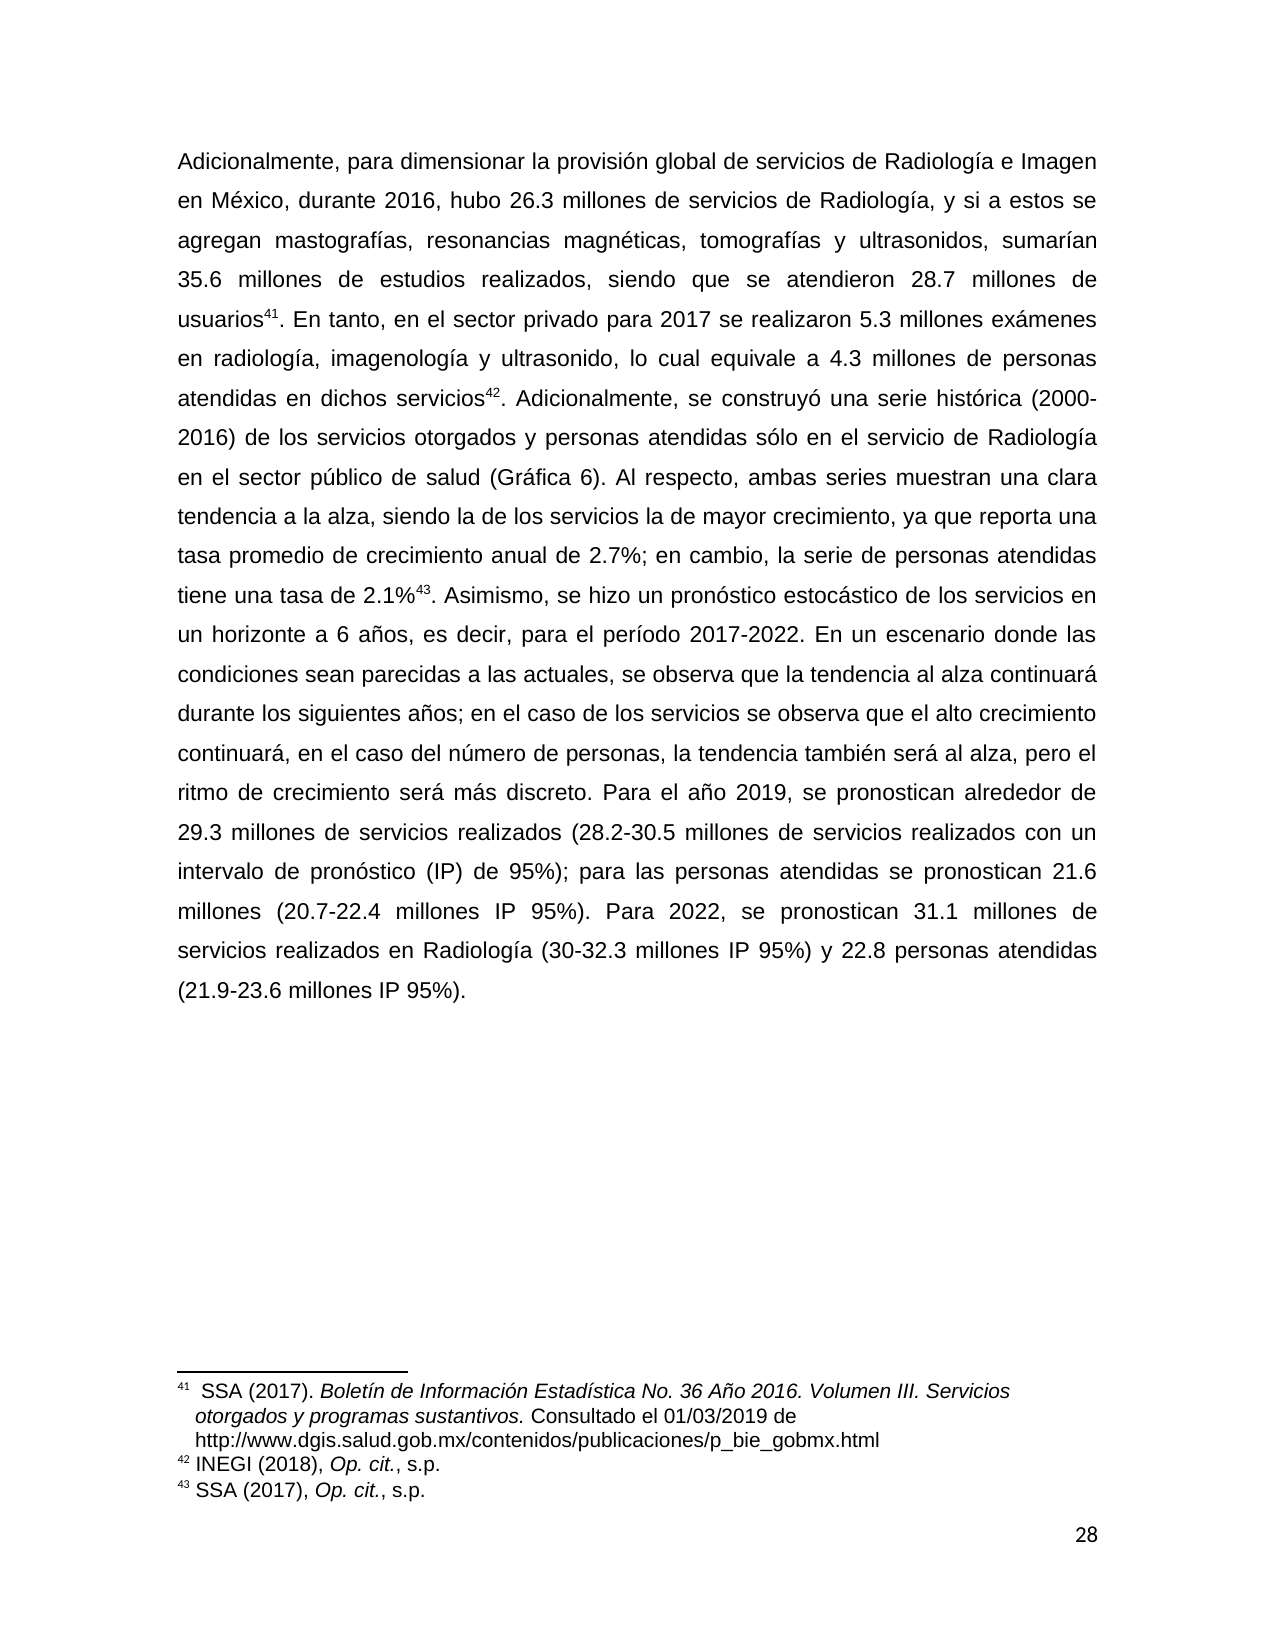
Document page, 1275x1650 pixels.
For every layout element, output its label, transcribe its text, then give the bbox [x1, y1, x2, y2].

text Adicionalmente, para dimensionar la provisión global de servicios de Radiología e Imagen en México, durante 2016, hubo 26.3 millones de servicios de Radiología, y si a estos se agregan mastografías, resonancias magnéticas, tomografías y ultrasonidos, sumarían 35.6 millones de estudios realizados, siendo que se atendieron 28.7 millones de usuarios. En tanto, en el sector privado para 2017 se realizaron 5.3 millones exámenes en radiología, imagenología y ultrasonido, lo cual equivale a 4.3 millones de personas atendidas en dichos servicios. Adicionalmente, se construyó una serie histórica (2000-2016) de los servicios otorgados y personas atendidas sólo en el servicio de Radiología en el sector público de salud (Gráfica 6). Al respecto, ambas series muestran una clara tendencia a la alza, siendo la de los servicios la de mayor crecimiento, ya que reporta una tasa promedio de crecimiento anual de 2.7%; en cambio, la serie de personas atendidas tiene una tasa de 2.1%. Asimismo, se hizo un pronóstico estocástico de los servicios en un horizonte a 6 años, es decir, para el período 2017-2022. En un escenario donde las condiciones sean parecidas a las actuales, se observa que la tendencia al alza continuará durante los siguientes años; en el caso de los servicios se observa que el alto crecimiento continuará, en el caso del número de personas, la tendencia también será al alza, pero el ritmo de crecimiento será más discreto. Para el año 2019, se pronostican alrededor de 29.3 millones de servicios realizados (28.2-30.5 millones de servicios realizados con un intervalo de pronóstico (IP) de 95%); para las personas atendidas se pronostican 21.6 millones (20.7-22.4 millones IP 95%). Para 2022, se pronostican 31.1 millones de servicios realizados en Radiología (30-32.3 millones IP 95%) y 22.8 personas atendidas (21.9-23.6 millones IP 95%). [177, 148, 1098, 1003]
